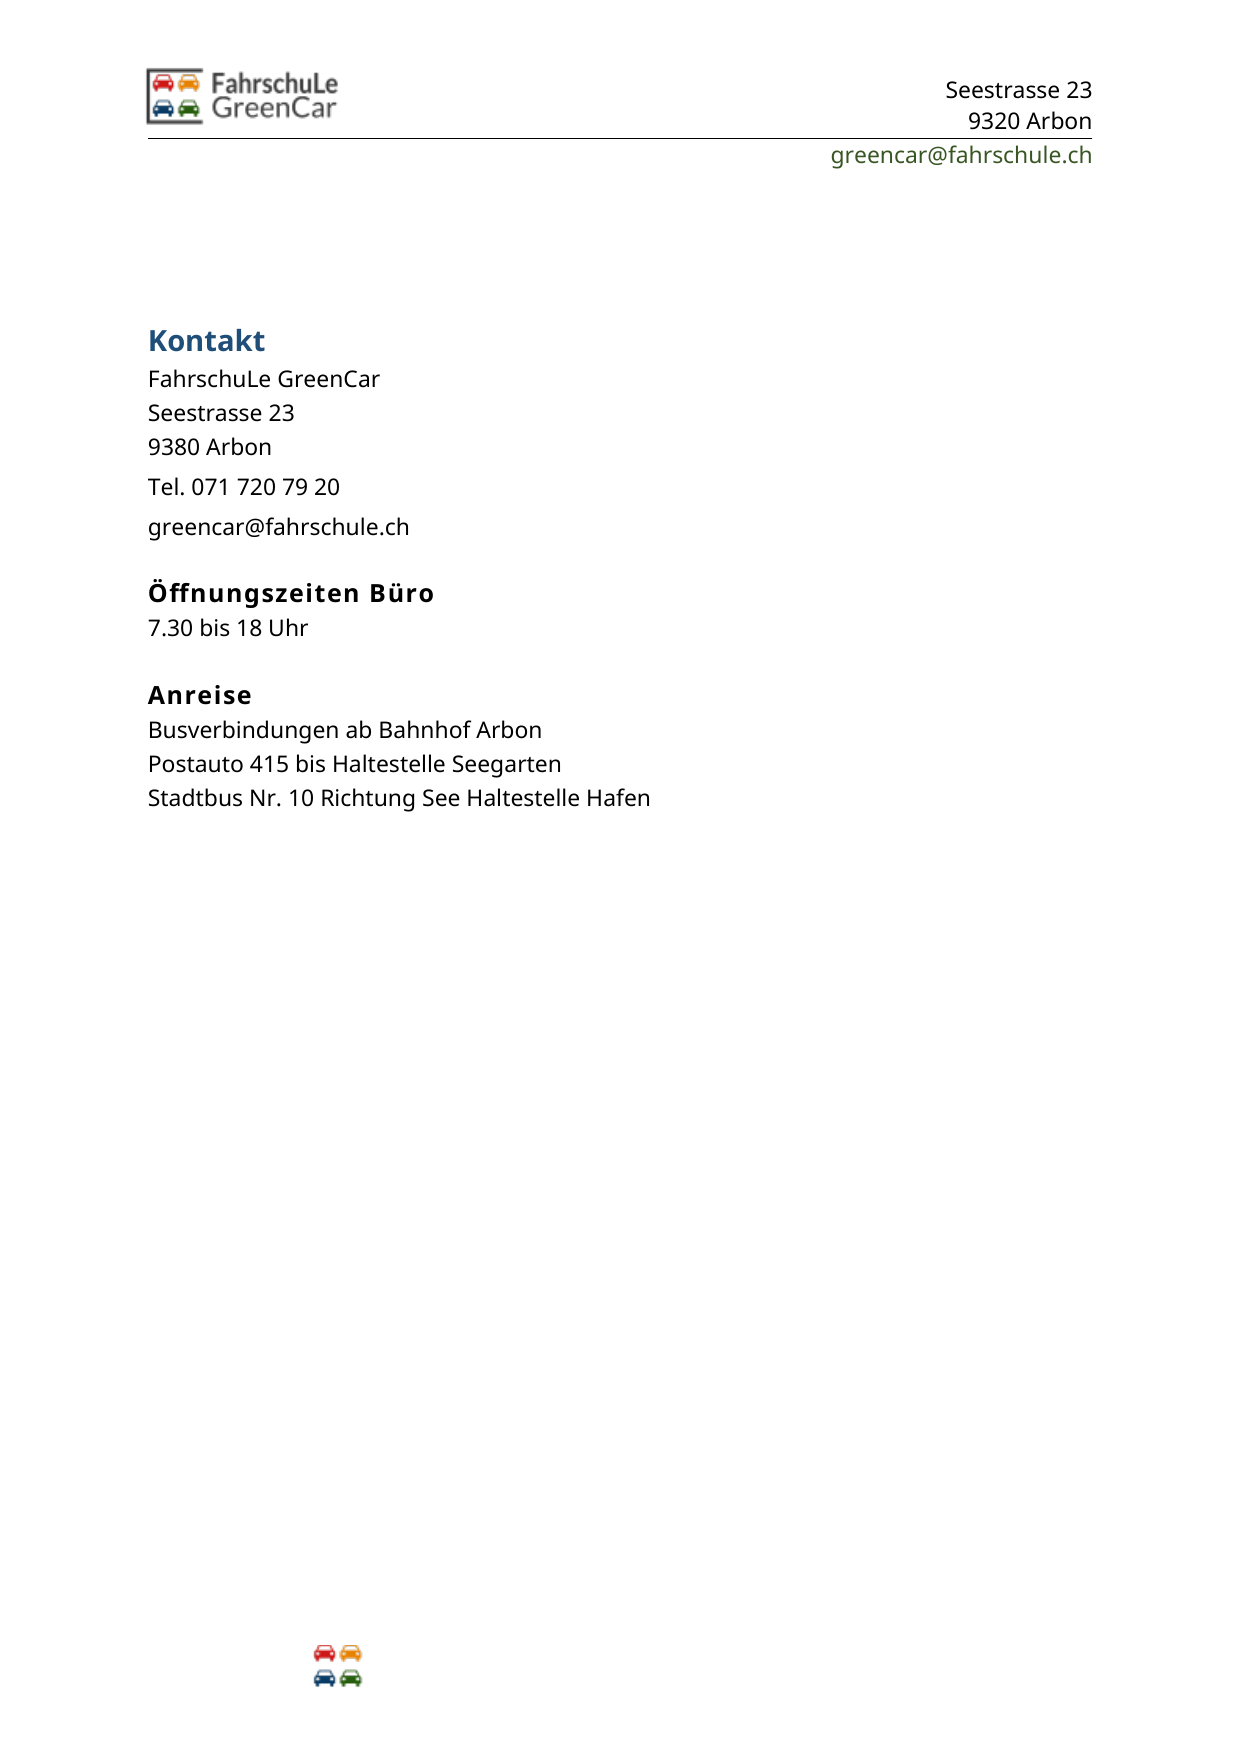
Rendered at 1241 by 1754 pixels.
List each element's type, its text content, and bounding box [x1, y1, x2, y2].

picture [313, 1645, 366, 1689]
subtitle Öffnungszeiten Büro [148, 576, 1092, 610]
text Tel. 071 720 79 20 [148, 471, 1092, 502]
text Postauto 415 bis Haltestelle Seegarten [148, 748, 1092, 779]
subtitle Anreise [148, 677, 1092, 711]
text greencar@fahrschule.ch [148, 511, 1092, 542]
text 9380 Arbon [148, 431, 1092, 462]
text 7.30 bis 18 Uhr [148, 612, 1092, 644]
text FahrschuLe GreenCar [148, 363, 1092, 394]
text Stadtbus Nr. 10 Richtung See Haltestelle Hafen [148, 782, 1092, 813]
text Busverbindungen ab Bahnhof Arbon [148, 714, 1092, 745]
text Seestrasse 23 [148, 397, 1092, 428]
subtitle Kontakt [148, 320, 1092, 360]
picture [117, 48, 413, 163]
